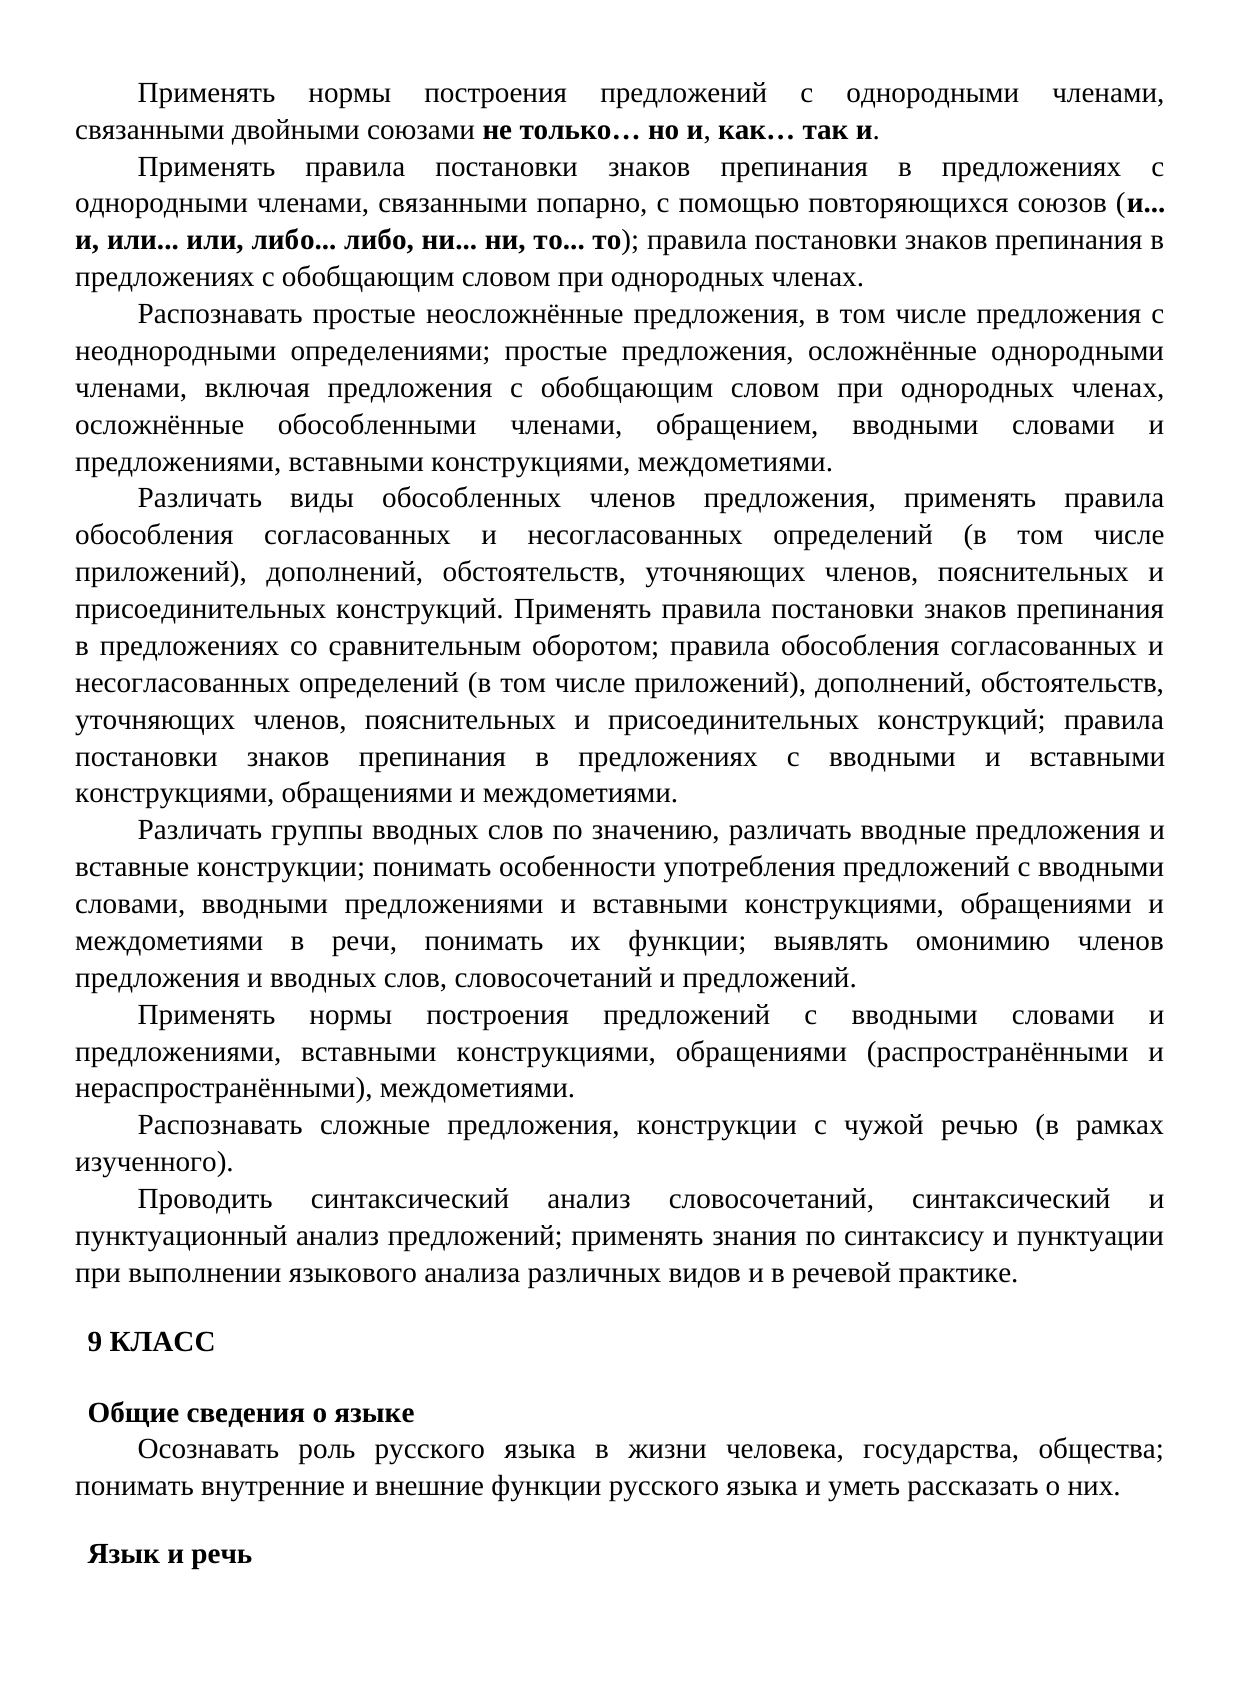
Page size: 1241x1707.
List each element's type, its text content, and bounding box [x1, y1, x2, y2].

text Осознавать роль русского языка в жизни человека, государства, общества; понимать внутренние и внешние функции русского языка и уметь рассказать о них. [75, 1432, 1165, 1502]
text Различать виды обособленных членов предложения, применять правила обособления согласованных и несогласованных определений (в том числе приложений), дополнений, обстоятельств, уточняющих членов, пояснительных и присоединительных конструкций. Применять правила постановки знаков препинания в предложениях со сравнительным оборотом; правила обособления согласованных и несогласованных определений (в том числе приложений), дополнений, обстоятельств, уточняющих членов, пояснительных и присоединительных конструкций; правила постановки знаков препинания в предложениях с ввод­ными и вставными конструкциями, обращениями и междометиями. [75, 481, 1165, 809]
text Применять нормы построения предложений с вводными словами и предложениями, вставными конструкциями, обращениями (распространёнными и нераспространёнными), междометиями. [75, 997, 1165, 1104]
text Язык и речь [87, 1536, 1165, 1570]
text Общие сведения о языке [87, 1395, 1165, 1428]
text Проводить синтаксический анализ словосочетаний, синтаксический и пунктуационный анализ предложений; применять знания по синтаксису и пунктуации при выполнении языкового анализа различных видов и в речевой практике. [75, 1181, 1165, 1288]
text Различать группы вводных слов по значению, различать ввод­ные предложения и вставные конструкции; понимать особенности употребления предложений с вводными словами, вводными предложениями и вставными конструкциями, обращениями и междометиями в речи, понимать их функции; выявлять омонимию членов предложения и вводных слов, словосочетаний и предложений. [75, 812, 1165, 993]
text 9 КЛАСС [87, 1324, 1165, 1358]
text Распознавать простые неосложнённые предложения, в том числе предложения с неоднородными определениями; простые предложения, осложнённые однородными членами, включая предложения с обобщающим словом при однородных членах, осложнённые обособленными членами, обращением, вводными словами и предложениями, вставными конструкциями, междометиями. [75, 296, 1165, 477]
text Применять нормы построения предложений с однородными членами, связанными двойными союзами не только… но и, как… так и. [75, 75, 1165, 145]
text Распознавать сложные предложения, конструкции с чужой речью (в рамках изученного). [75, 1107, 1165, 1178]
text Применять правила постановки знаков препинания в предложениях с однородными членами, связанными попарно, с помощью повторяющихся союзов (и... и, или... или, либo... либo, ни... ни, тo... тo); правила постановки знаков препинания в предложениях с обобщающим словом при однородных членах. [75, 149, 1165, 293]
